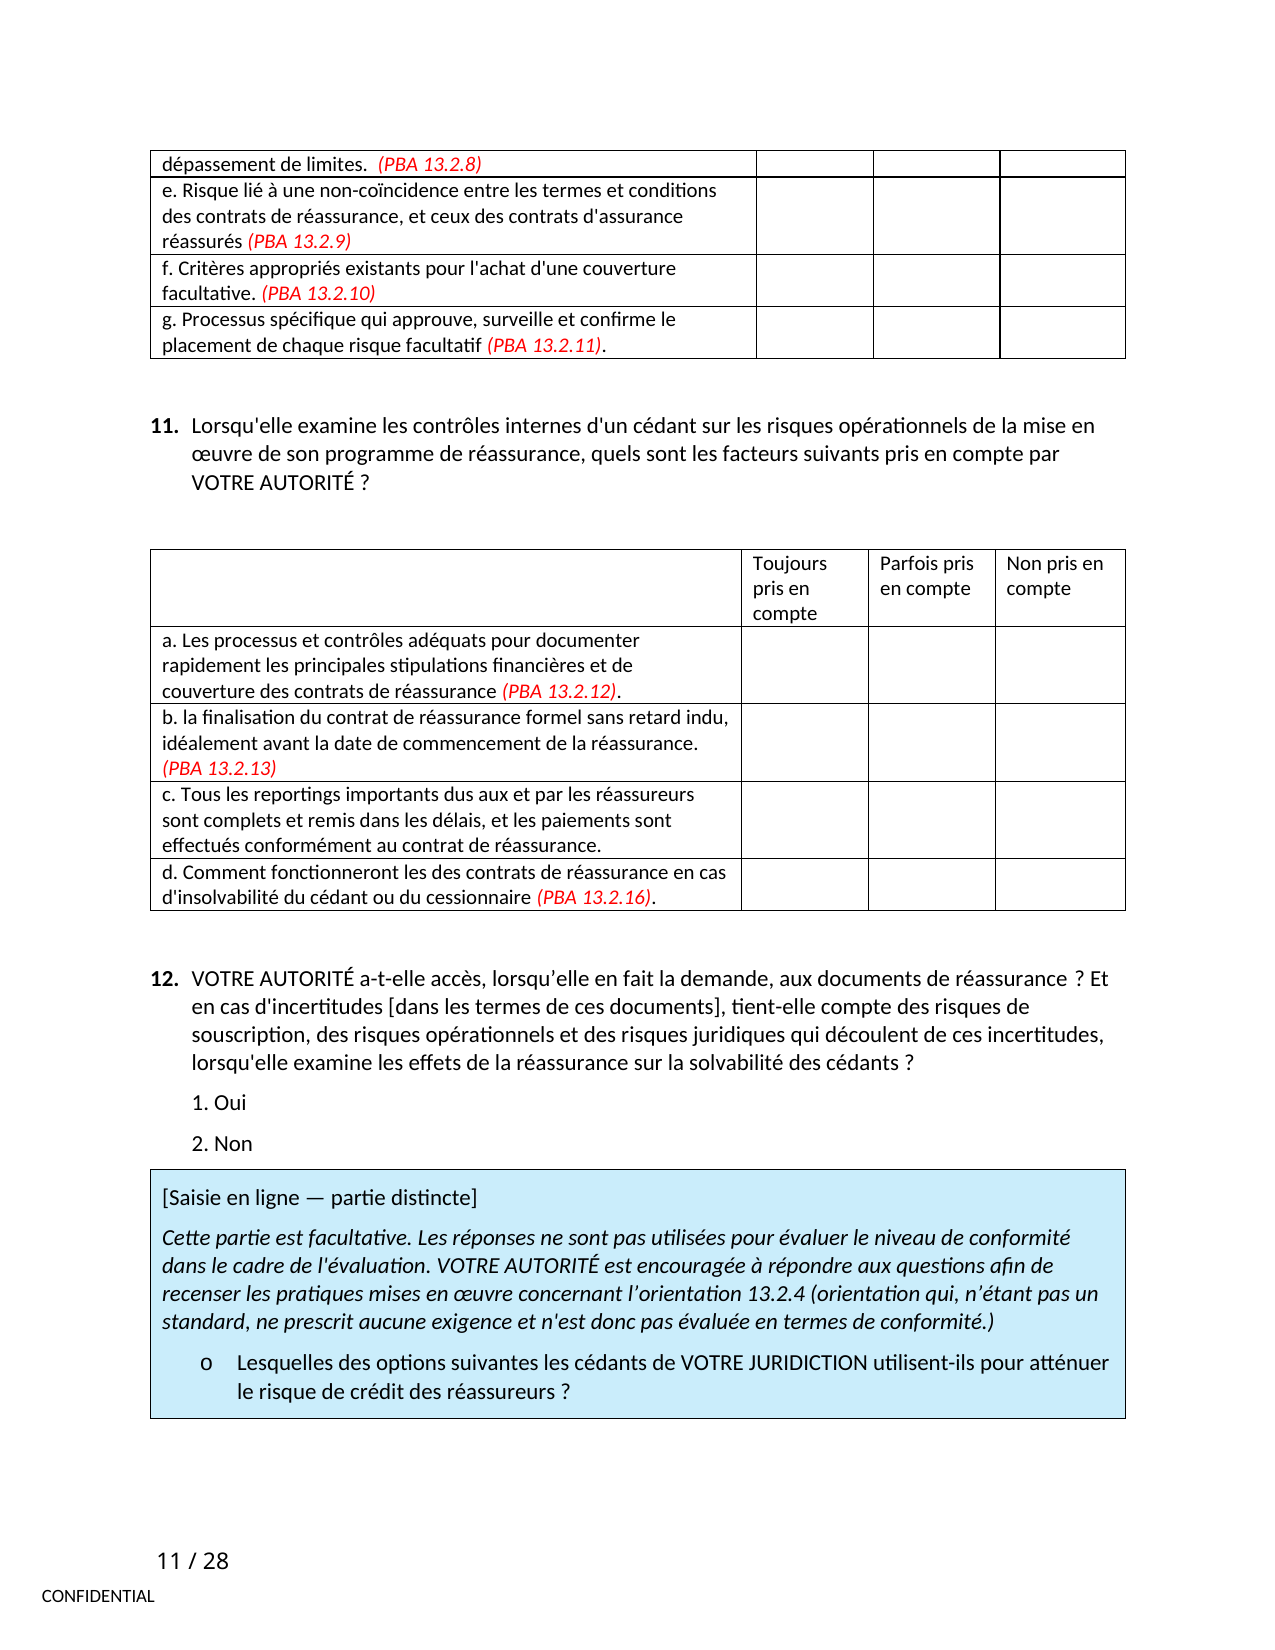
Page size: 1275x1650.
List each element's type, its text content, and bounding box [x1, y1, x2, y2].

table_header Non pris en compte [996, 550, 1125, 626]
table_cell [874, 178, 999, 254]
table_cell [742, 627, 868, 703]
table_cell a. Les processus et contrôles adéquats pour documenter rapidement les principales stipulations financières et de couverture des contrats de réassurance (PBA 13.2.12). [151, 627, 741, 703]
table_cell [757, 178, 873, 254]
table_cell [996, 782, 1125, 858]
table_header [151, 550, 741, 626]
table_cell c. Tous les reportings importants dus aux et par les réassureurs sont complets et remis dans les délais, et les paiements sont effectués conformément au contrat de réassurance. [151, 782, 741, 858]
table_cell [757, 255, 873, 306]
table_cell [742, 782, 868, 858]
table_cell [742, 704, 868, 781]
list 2. Non [191, 1129, 1125, 1157]
table_cell d. Comment fonctionneront les des contrats de réassurance en cas d'insolvabilité du cédant ou du cessionnaire (PBA 13.2.16). [151, 859, 741, 910]
table_header Toujours pris en compte [742, 550, 868, 626]
table_cell f. Critères appropriés existants pour l'achat d'une couverture facultative. (PBA 13.2.10) [151, 255, 756, 306]
table_cell [1001, 307, 1125, 357]
table_cell [742, 859, 868, 910]
table_cell [874, 151, 999, 176]
table_cell e. Risque lié à une non-coïncidence entre les termes et conditions des contrats de réassurance, et ceux des contrats d'assurance réassurés (PBA 13.2.9) [151, 178, 756, 254]
table_cell [757, 151, 873, 176]
table_cell b. la finalisation du contrat de réassurance formel sans retard indu, idéalement avant la date de commencement de la réassurance. (PBA 13.2.13) [151, 704, 741, 781]
table_cell [869, 627, 995, 703]
table_cell [869, 859, 995, 910]
table_cell [996, 627, 1125, 703]
table_cell [874, 307, 999, 357]
table_cell [869, 782, 995, 858]
text 12. VOTRE AUTORITÉ a-t-elle accès, lorsqu’elle en fait la demande, aux documents de réassurance ? Et en cas d'incertitudes [dans les termes de ces documents], tient-elle compte des risques de souscription, des risques opérationnels et des risques juridiques qui découlent de ces incertitudes, lorsqu'elle examine les effets de la réassurance sur la solvabilité des cédants ? [150, 964, 1125, 1076]
table_header Parfois pris en compte [869, 550, 995, 626]
list 1. Oui [191, 1088, 1125, 1116]
table_cell [1001, 151, 1125, 176]
table_cell [757, 307, 873, 357]
table_cell [1001, 255, 1125, 306]
list 11. Lorsqu'elle examine les contrôles internes d'un cédant sur les risques opérationnels de la mise en œuvre de son programme de réassurance, quels sont les facteurs suivants pris en compte par VOTRE AUTORITÉ ? [150, 412, 1125, 496]
table_cell [996, 859, 1125, 910]
table_cell g. Processus spécifique qui approuve, surveille et confirme le placement de chaque risque facultatif (PBA 13.2.11). [151, 307, 756, 357]
table_cell [874, 255, 999, 306]
table_cell [1001, 178, 1125, 254]
table_cell [996, 704, 1125, 781]
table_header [151, 1170, 1125, 1418]
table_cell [151, 151, 756, 176]
table_cell [869, 704, 995, 781]
